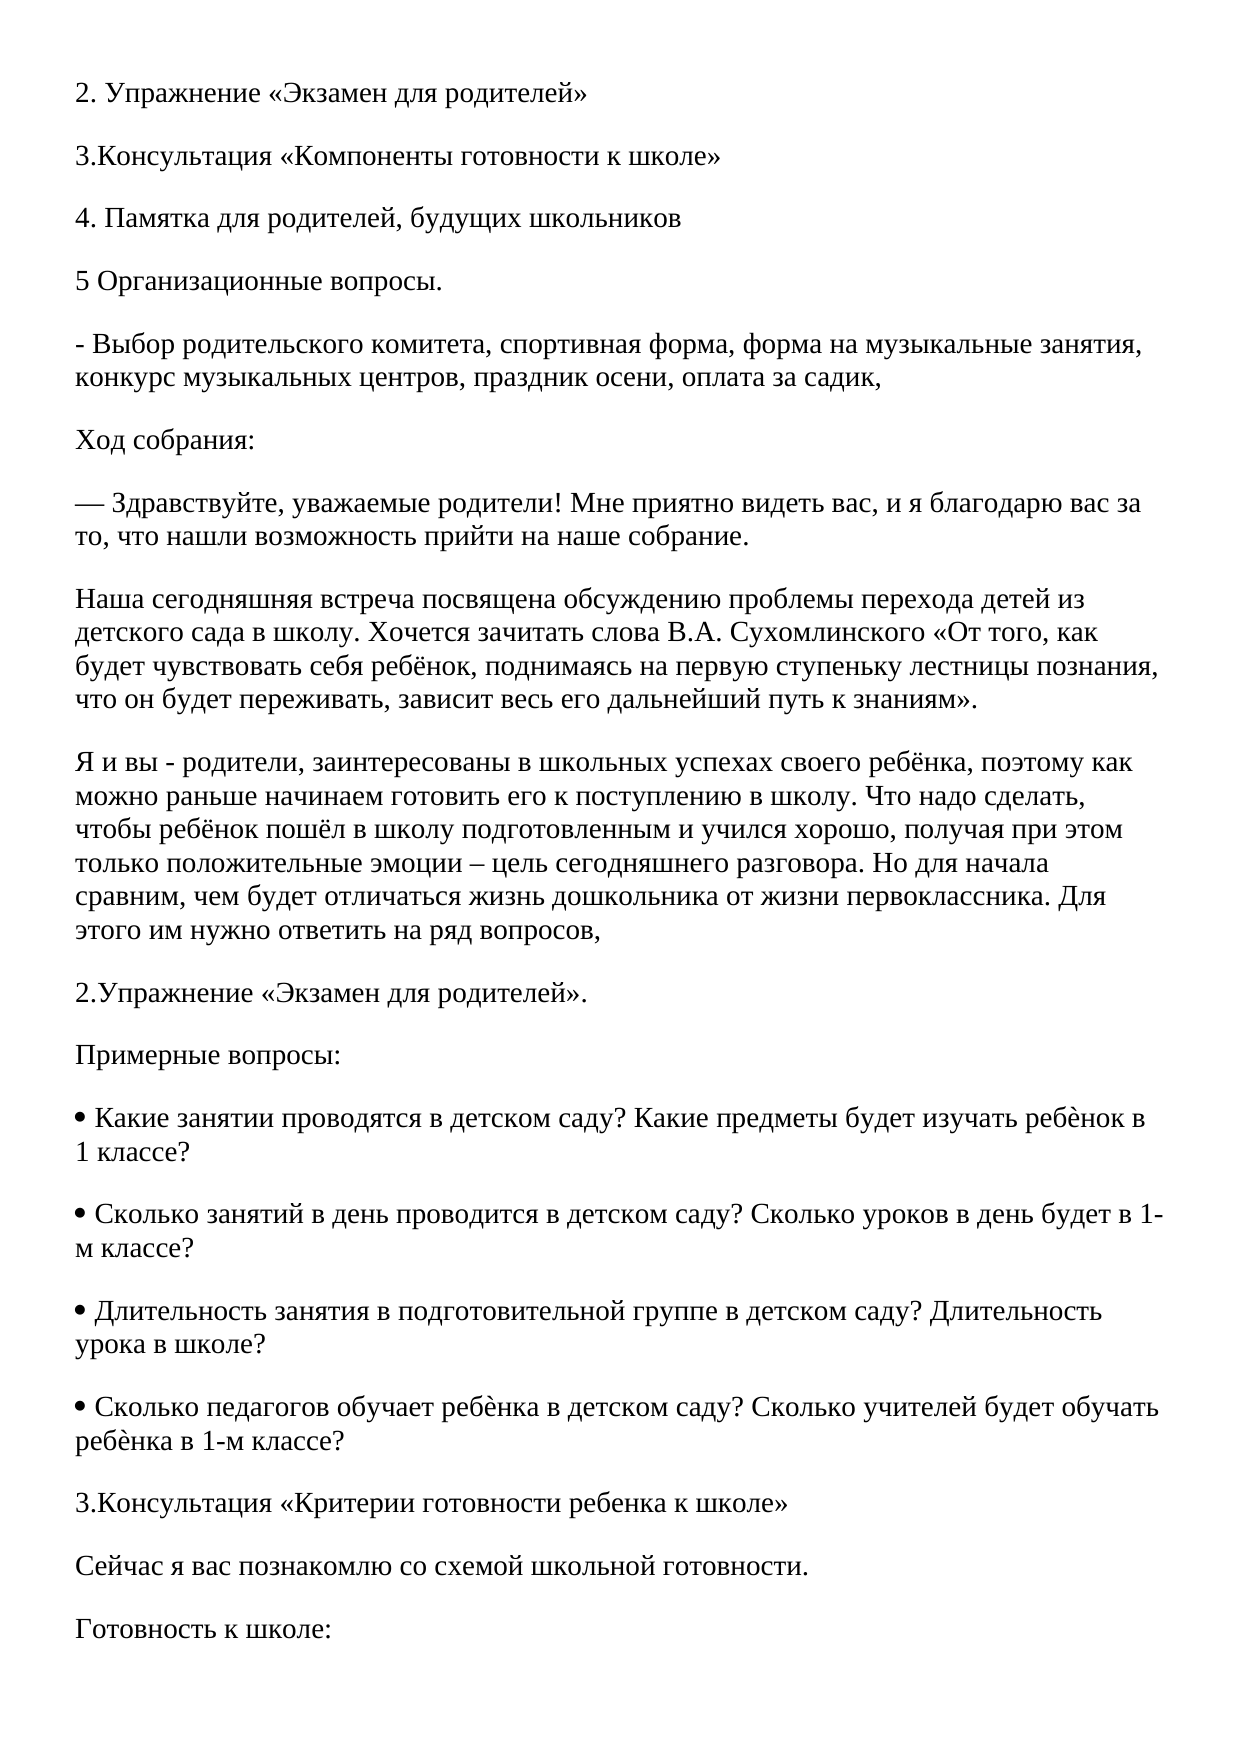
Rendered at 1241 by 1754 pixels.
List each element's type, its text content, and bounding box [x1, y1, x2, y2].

text Наша сегодняшняя встреча посвящена обсуждению проблемы перехода детей из детского сада в школу. Хочется зачитать слова В.А. Сухомлинского «От того, как будет чувствовать себя ребёнок, поднимаясь на первую ступеньку лестницы познания, что он будет переживать, зависит весь его дальнейший путь к знаниям». [75, 581, 1165, 715]
text 3.Консультация «Компоненты готовности к школе» [75, 138, 1165, 171]
text Длительность занятия в подготовительной группе в детском саду? Длительность урока в школе? [75, 1293, 1165, 1360]
text 2.Упражнение «Экзамен для родителей». [75, 975, 1165, 1008]
text Сколько занятий в день проводится в детском саду? Сколько уроков в день будет в 1-м классе? [75, 1197, 1165, 1264]
text Примерные вопросы: [75, 1037, 1165, 1071]
text Готовность к школе: [75, 1611, 1165, 1644]
text Сколько педагогов обучает ребѐнка в детском саду? Сколько учителей будет обучать ребѐнка в 1-м классе? [75, 1389, 1165, 1456]
text — Здравствуйте, уважаемые родители! Мне приятно видеть вас, и я благодарю вас за то, что нашли возможность прийти на наше собрание. [75, 485, 1165, 552]
text 5 Организационные вопросы. [75, 263, 1165, 297]
text 3.Консультация «Критерии готовности ребенка к школе» [75, 1486, 1165, 1519]
text Сейчас я вас познакомлю со схемой школьной готовности. [75, 1548, 1165, 1582]
text - Выбор родительского комитета, спортивная форма, форма на музыкальные занятия, конкурс музыкальных центров, праздник осени, оплата за садик, [75, 326, 1165, 393]
text Какие занятии проводятся в детском саду? Какие предметы будет изучать ребѐнок в 1 классе? [75, 1100, 1165, 1167]
text Ход собрания: [75, 422, 1165, 456]
text Я и вы - родители, заинтересованы в школьных успехах своего ребёнка, поэтому как можно раньше начинаем готовить его к поступлению в школу. Что надо сделать, чтобы ребёнок пошёл в школу подготовленным и учился хорошо, получая при этом только положительные эмоции – цель сегодняшнего разговора. Но для начала сравним, чем будет отличаться жизнь дошкольника от жизни первоклассника. Для этого им нужно ответить на ряд вопросов, [75, 744, 1165, 946]
text 2. Упражнение «Экзамен для родителей» [75, 75, 1165, 108]
text 4. Памятка для родителей, будущих школьников [75, 200, 1165, 234]
